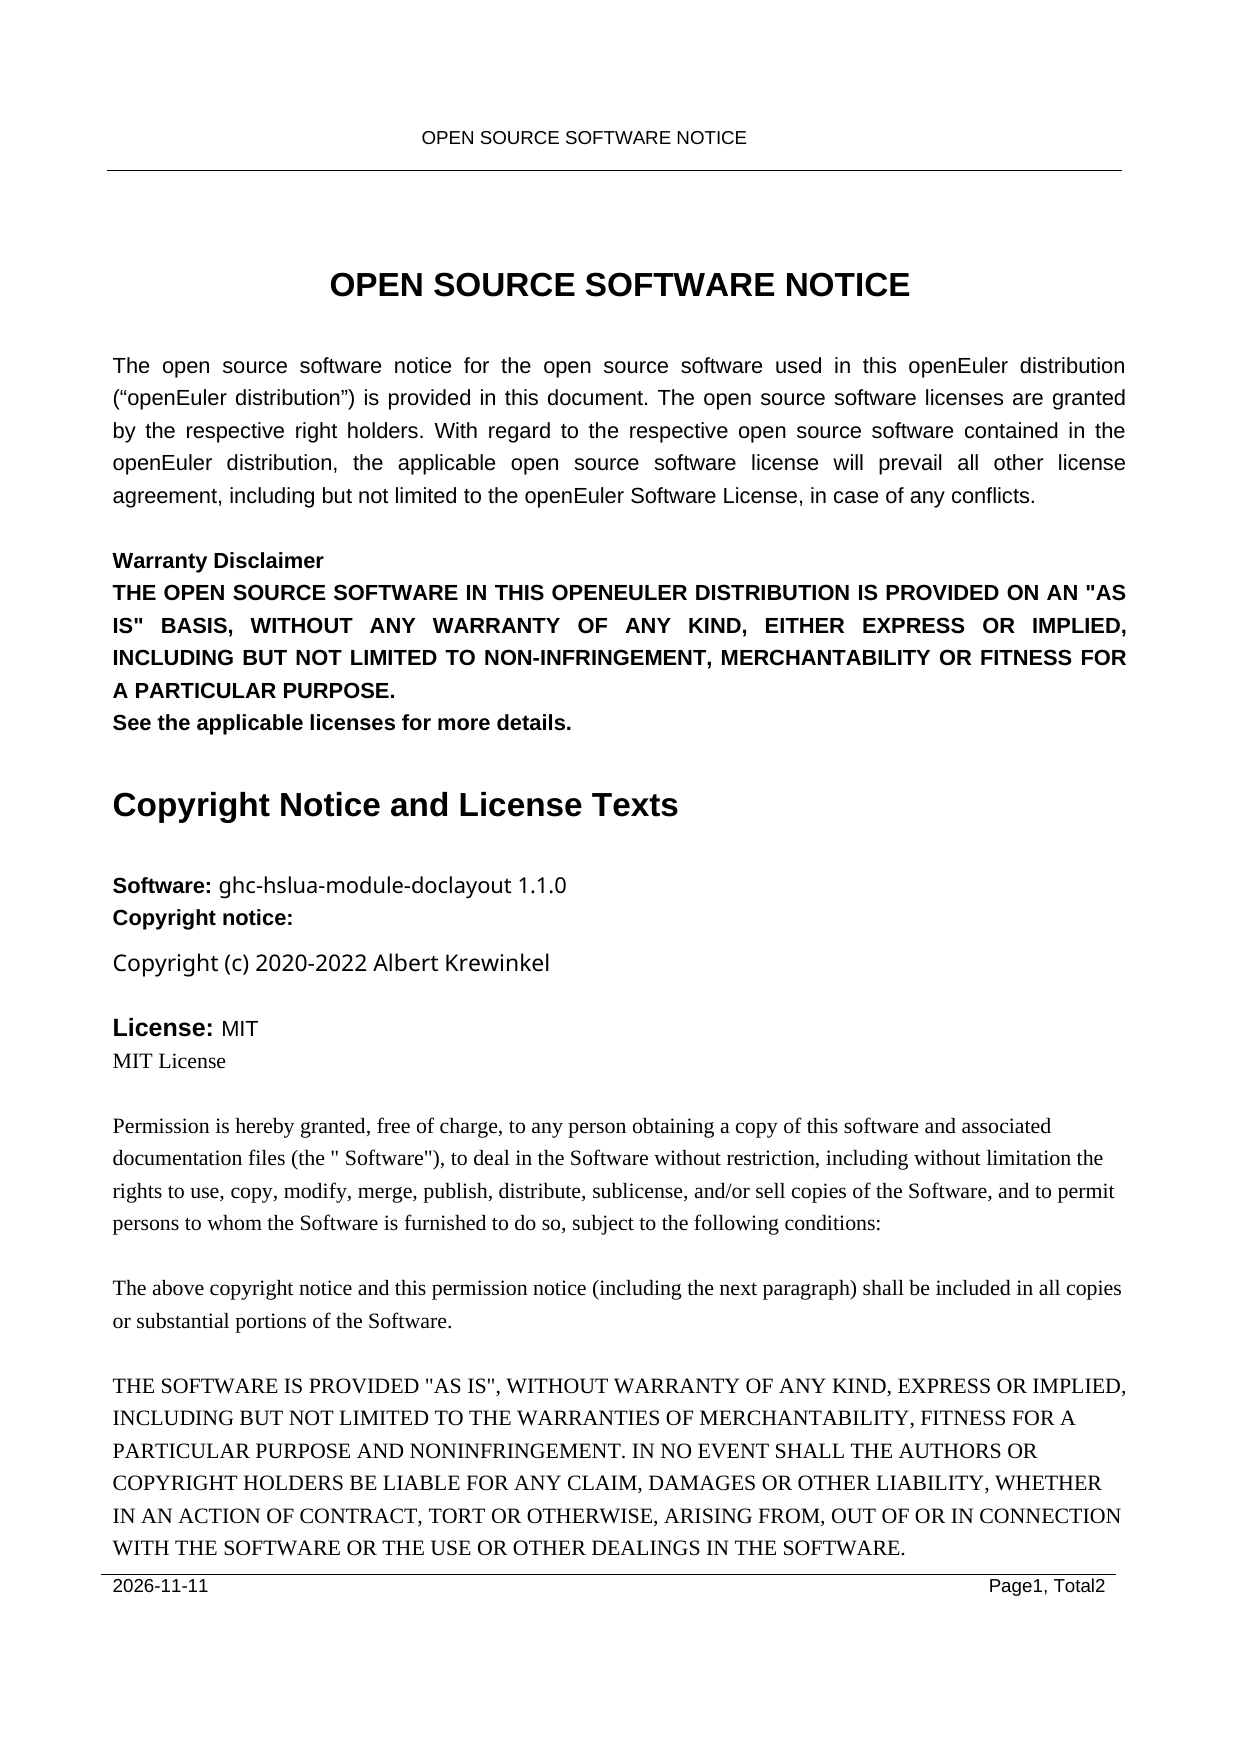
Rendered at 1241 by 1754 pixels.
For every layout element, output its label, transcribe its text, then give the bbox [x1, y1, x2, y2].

text Copyright notice: [112, 901, 1128, 934]
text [112, 1044, 1128, 1564]
text Copyright (c) 2020-2022 Albert Krewinkel [112, 947, 1128, 1012]
text Warranty Disclaimer [112, 544, 1128, 576]
text The open source software notice for the open source software used in this openEuler distribution (“openEuler distribution”) is provided in this document. The open source software licenses are granted by the respective right holders. With regard to the respective open source software contained in the openEuler distribution, the applicable open source software license will prevail all other license agreement, including but not limited to the openEuler Software License, in case of any conflicts. [112, 349, 1128, 511]
title Software: ghc-hslua-module-doclayout 1.1.0 [112, 869, 1128, 901]
text License: MIT [112, 1012, 1128, 1044]
text OPEN SOURCE SOFTWARE NOTICE [112, 251, 1128, 316]
text Copyright Notice and License Texts [112, 771, 1128, 836]
text THE OPEN SOURCE SOFTWARE IN THIS OPENEULER DISTRIBUTION IS PROVIDED ON AN "AS IS" BASIS, WITHOUT ANY WARRANTY OF ANY KIND, EITHER EXPRESS OR IMPLIED, INCLUDING BUT NOT LIMITED TO NON-INFRINGEMENT, MERCHANTABILITY OR FITNESS FOR A PARTICULAR PURPOSE. See the applicable licenses for more details. [112, 576, 1128, 739]
